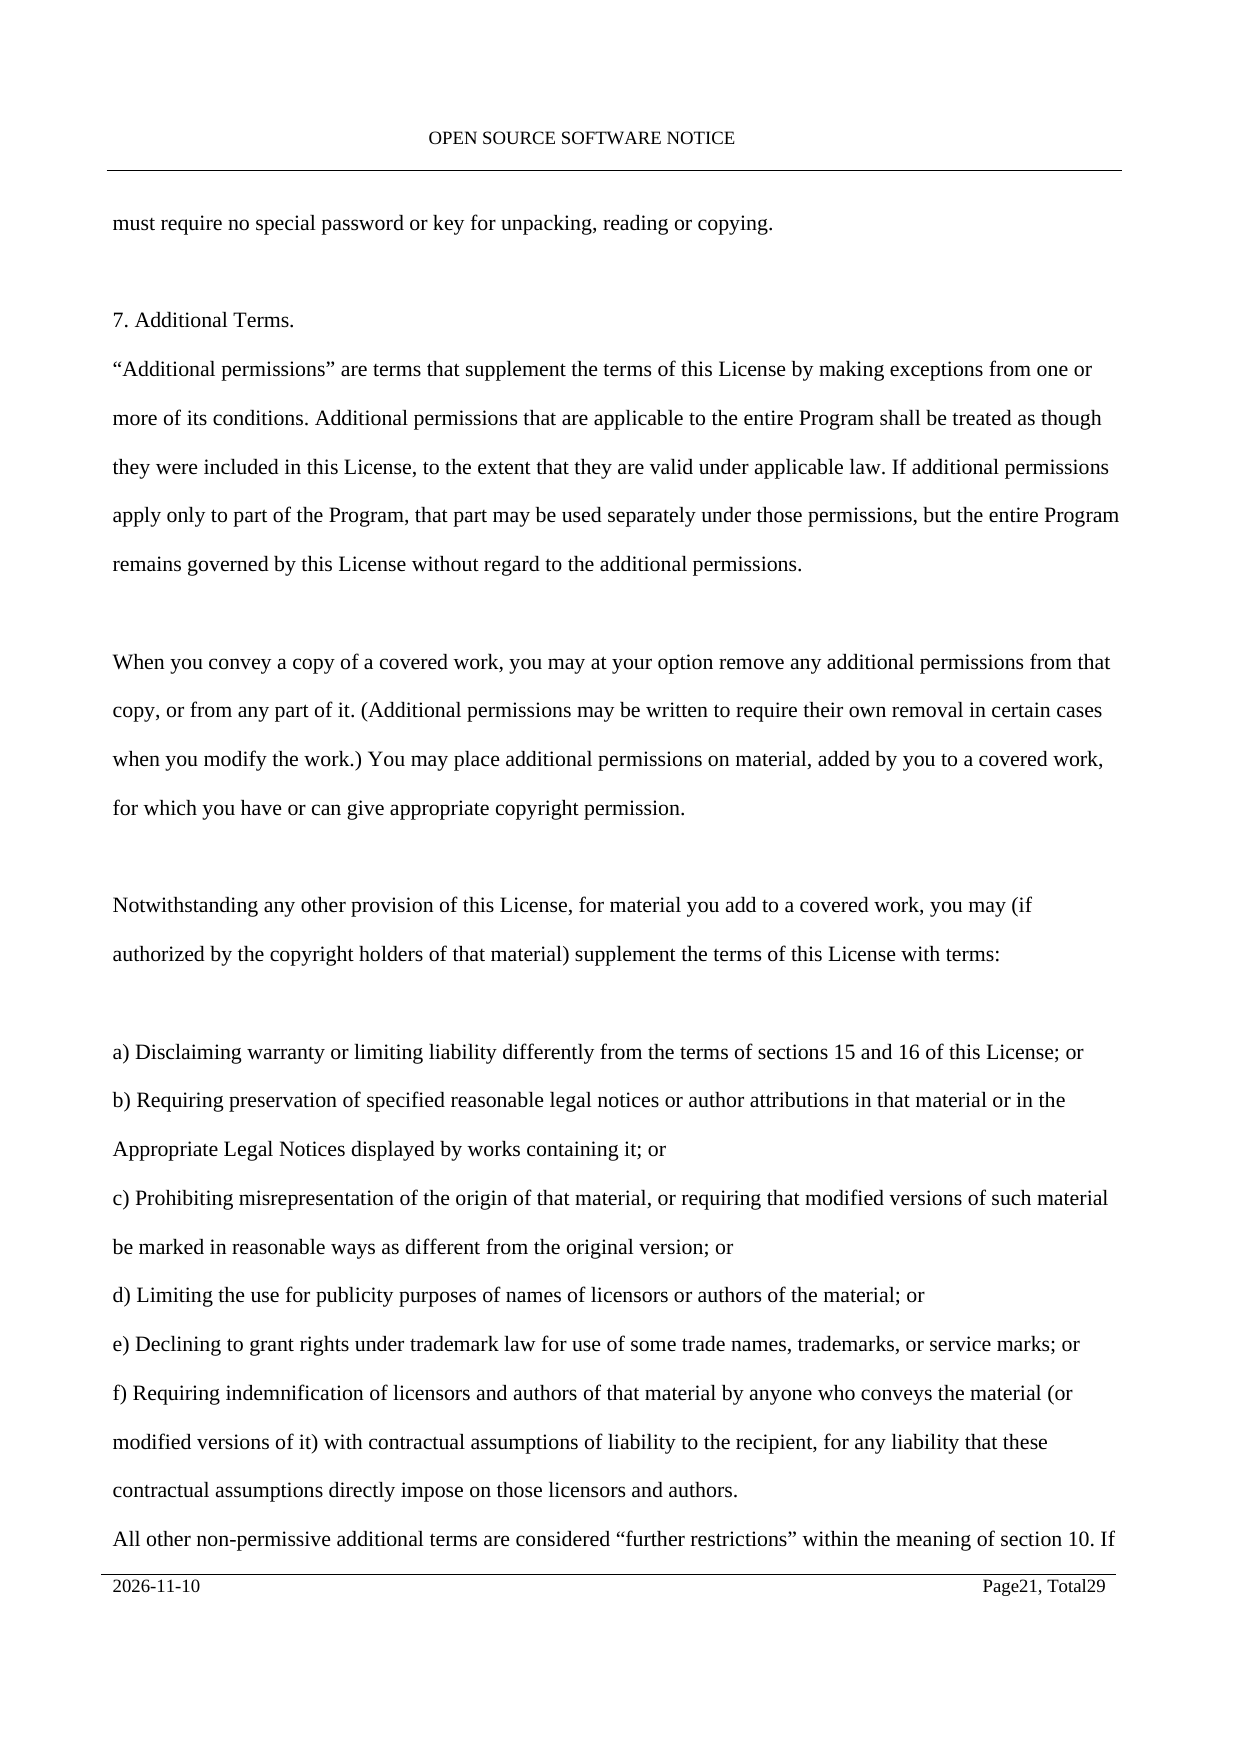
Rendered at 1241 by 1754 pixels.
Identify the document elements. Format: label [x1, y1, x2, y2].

text [112, 206, 1128, 1555]
